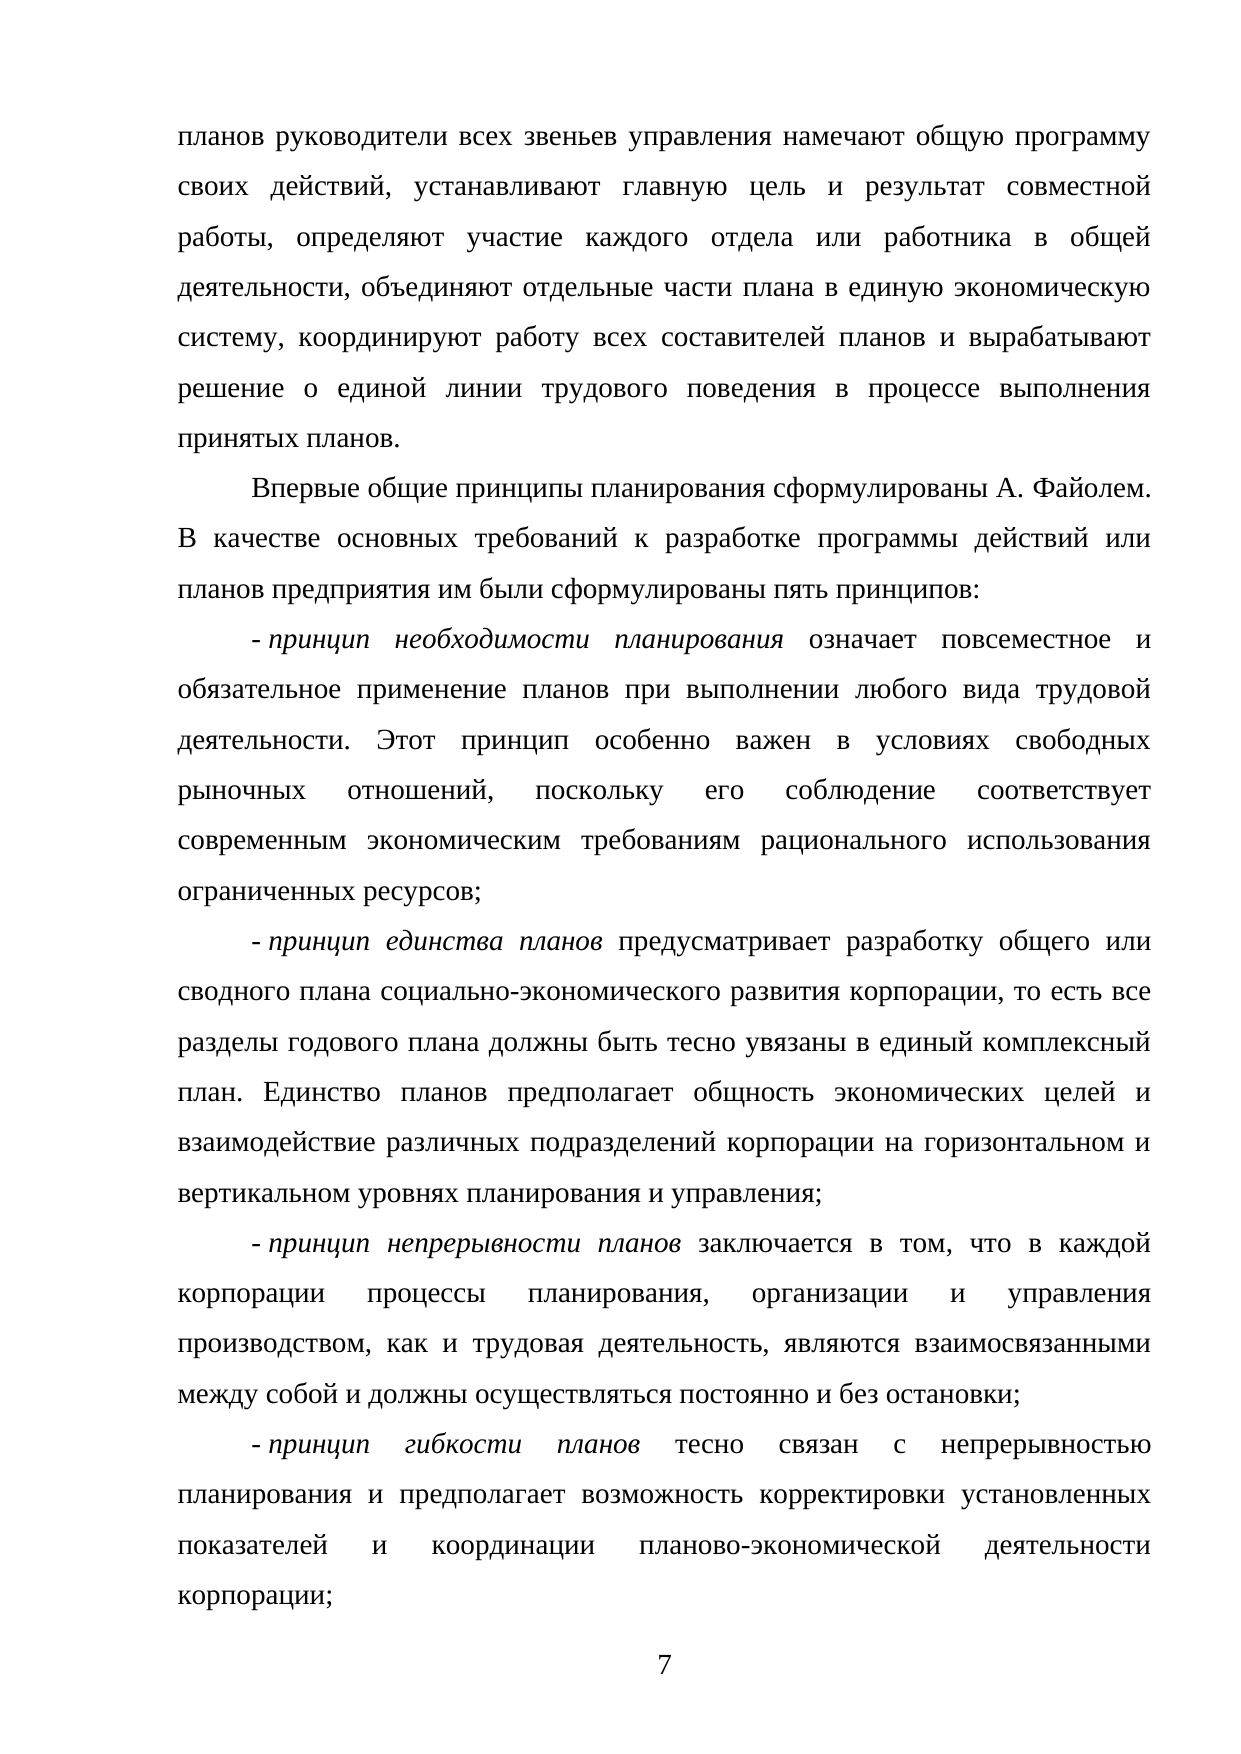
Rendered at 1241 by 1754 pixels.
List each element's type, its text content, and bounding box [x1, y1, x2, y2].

text - принцип единства планов предусматривает разработку общего или сводного плана социально-экономического развития корпорации, то есть все разделы годового плана должны быть тесно увязаны в единый комплексный план. Единство планов предполагает общность экономических целей и взаимодействие различных подразделений корпорации на горизонтальном и вертикальном уровнях планирования и управления; [177, 923, 1152, 1208]
text Впервые общие принципы планирования сформулированы А. Файолем. В качестве основных требований к разработке программы действий или планов предприятия им были сформулированы пять принципов: [177, 470, 1152, 604]
text - принцип непрерывности планов заключается в том, что в каждой корпорации процессы планирования, организации и управления производством, как и трудовая деятельность, являются взаимосвязанными между собой и должны осуществляться постоянно и без остановки; [177, 1225, 1152, 1409]
text - принцип гибкости планов тесно связан с непрерывностью планирования и предполагает возможность корректировки установленных показателей и координации планово-экономической деятельности корпорации; [177, 1426, 1152, 1611]
text - принцип необходимости планирования означает повсеместное и обязательное применение планов при выполнении любого вида трудовой деятельности. Этот принцип особенно важен в условиях свободных рыночных отношений, поскольку его соблюдение соответствует современным экономическим требованиям рационального использования ограниченных ресурсов; [177, 621, 1152, 906]
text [177, 118, 1152, 453]
